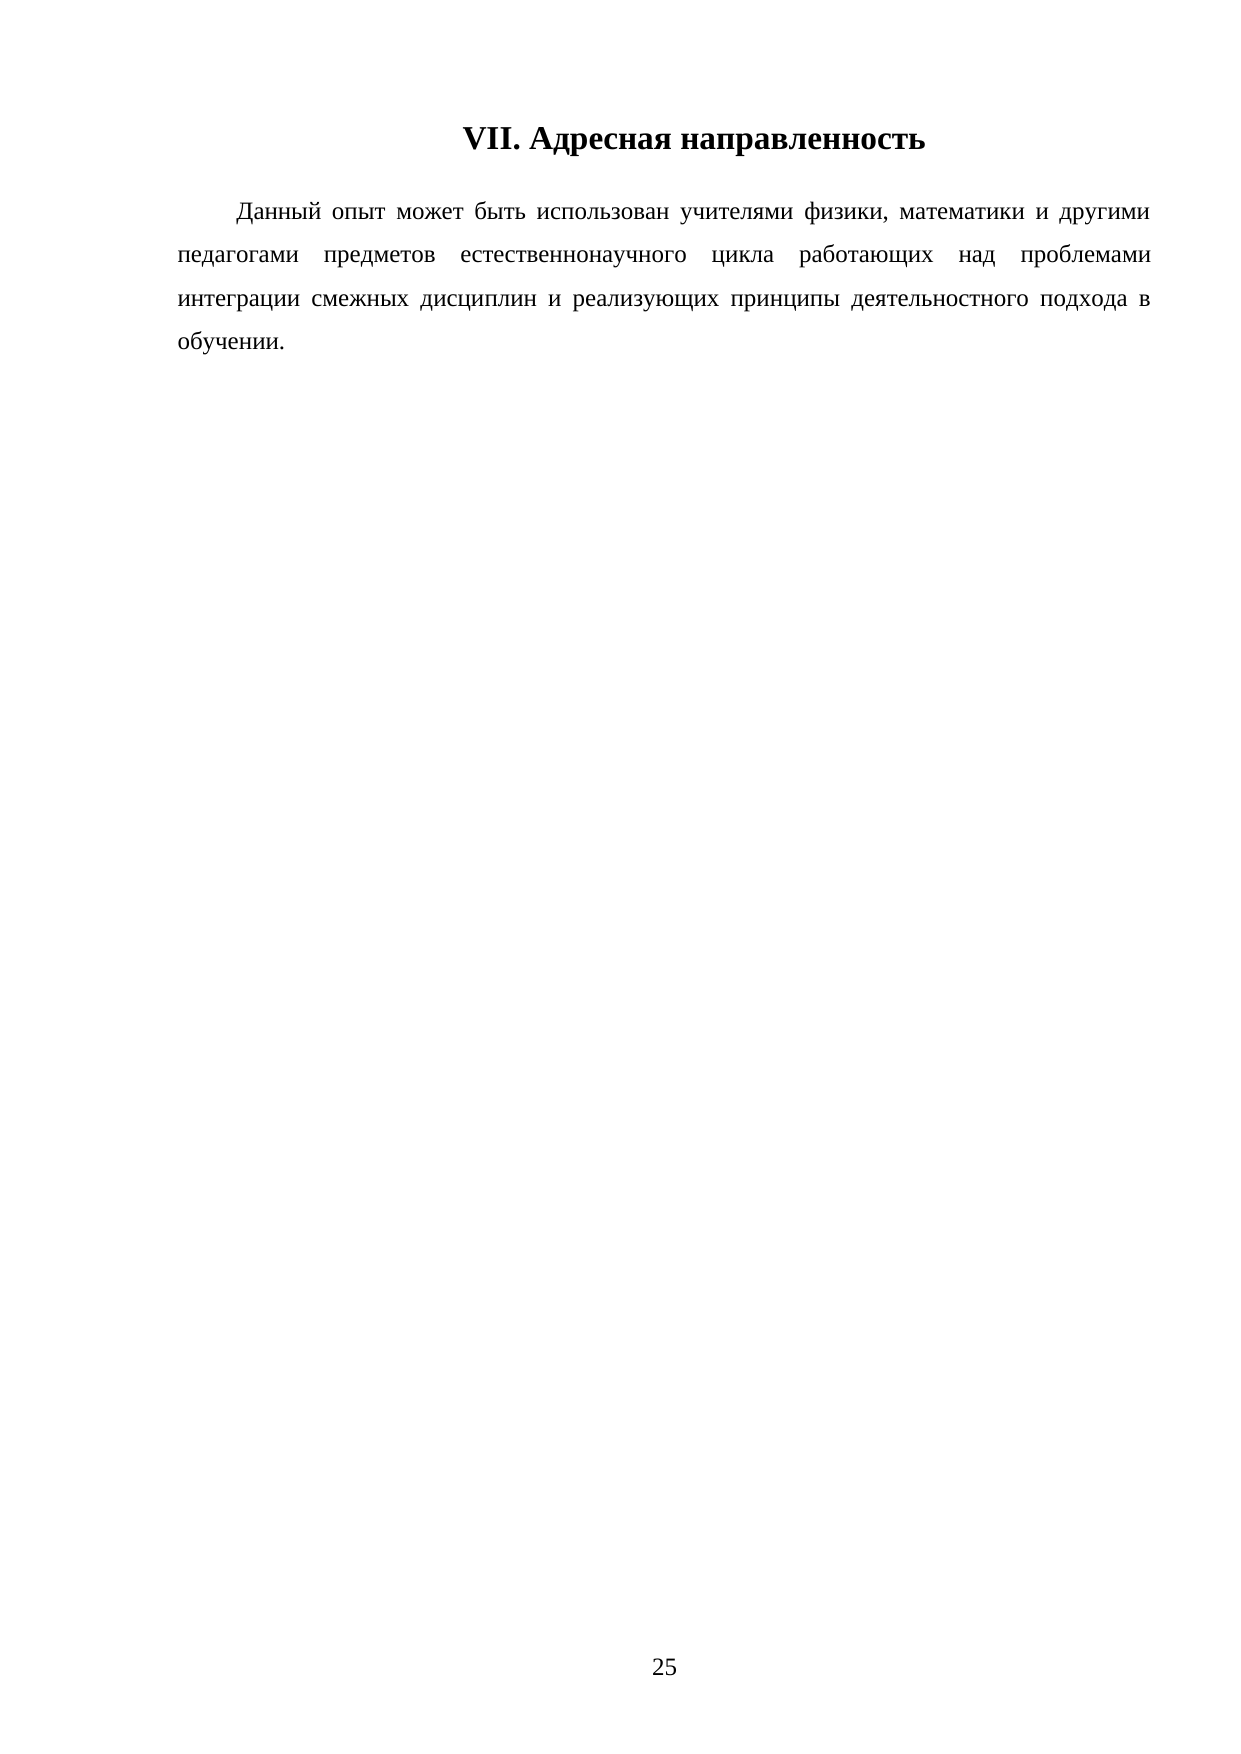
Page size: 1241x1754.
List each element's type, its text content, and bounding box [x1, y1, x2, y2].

text VII. Адресная направленность [177, 118, 1152, 156]
text Данный опыт может быть использован учителями физики, математики и другими педагогами предметов естественнонаучного цикла работающих над проблемами интеграции смежных дисциплин и реализующих принципы деятельностного подхода в обучении. [177, 196, 1152, 354]
